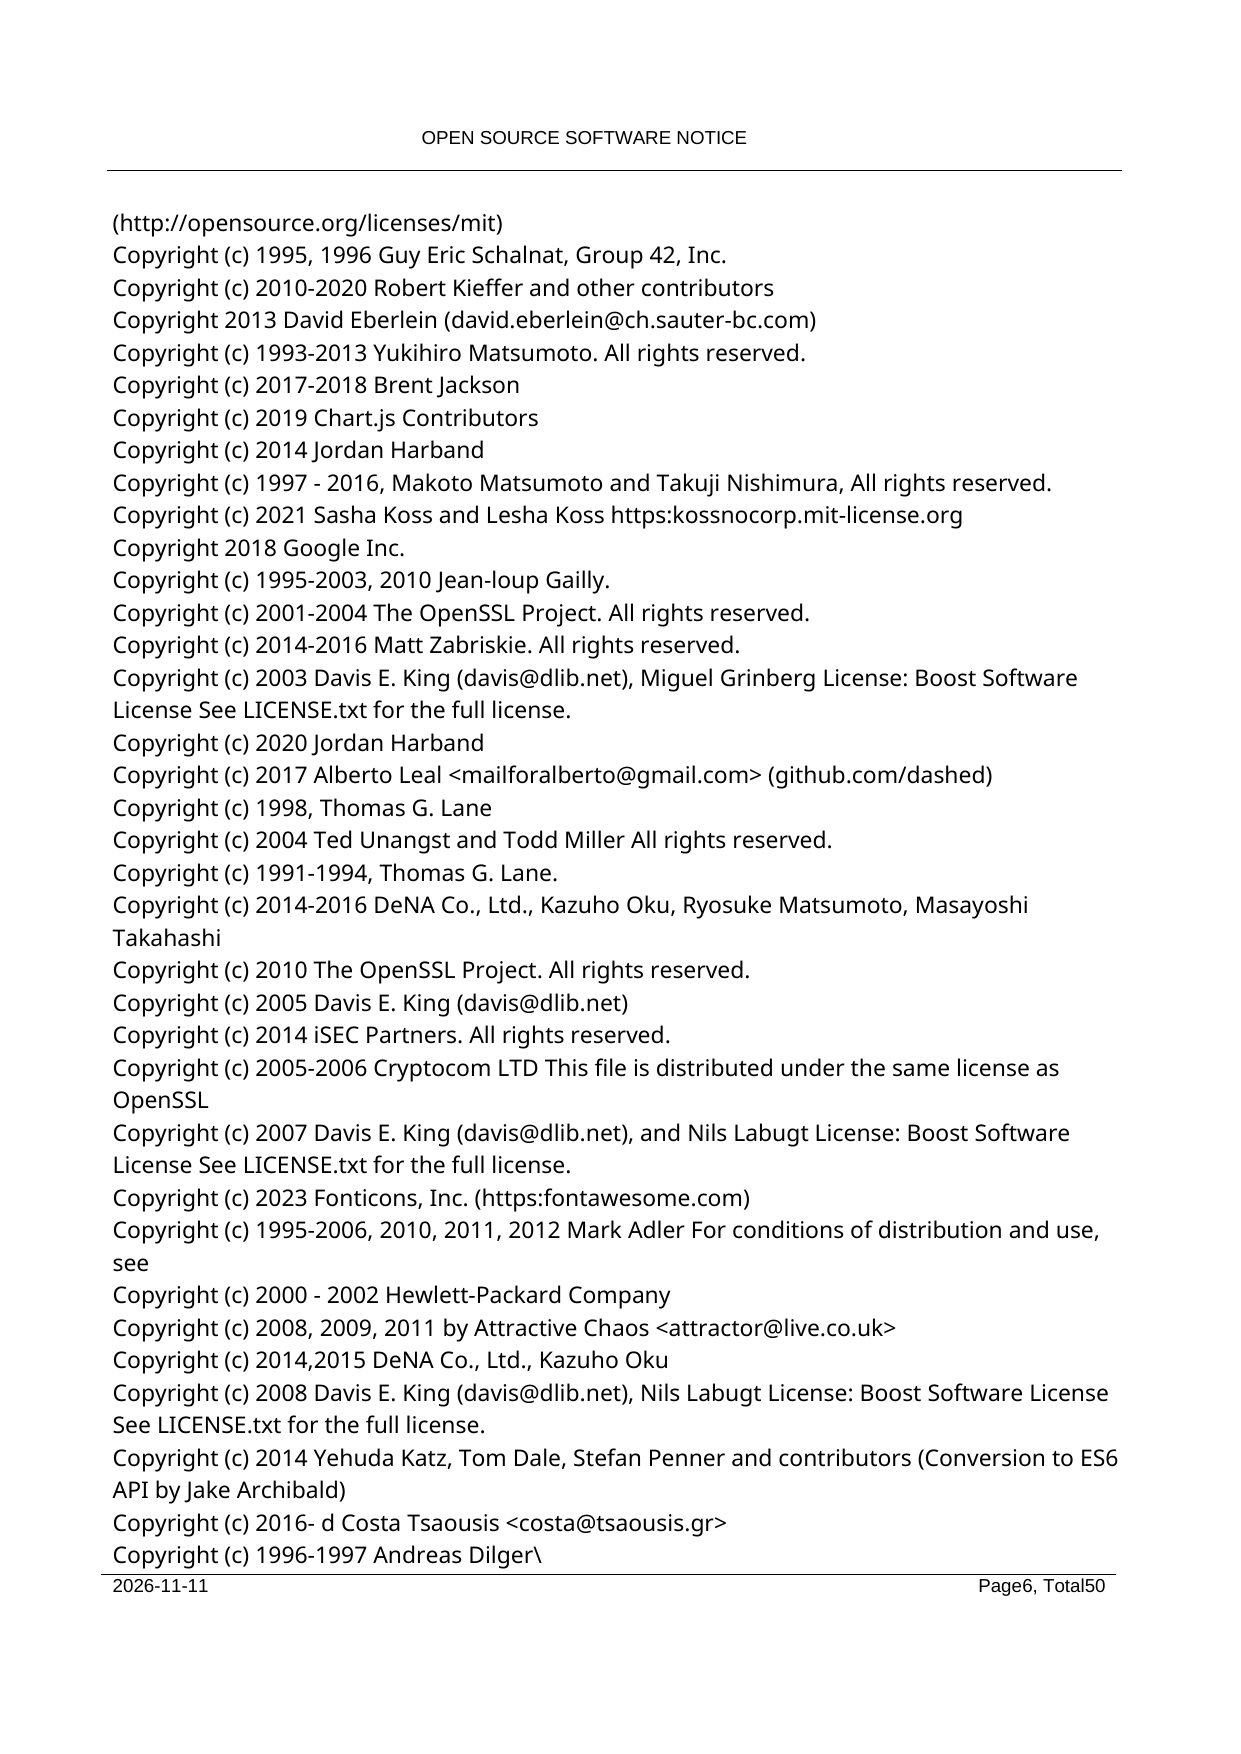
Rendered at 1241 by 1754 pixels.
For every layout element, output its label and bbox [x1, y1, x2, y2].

text [112, 206, 1128, 1571]
